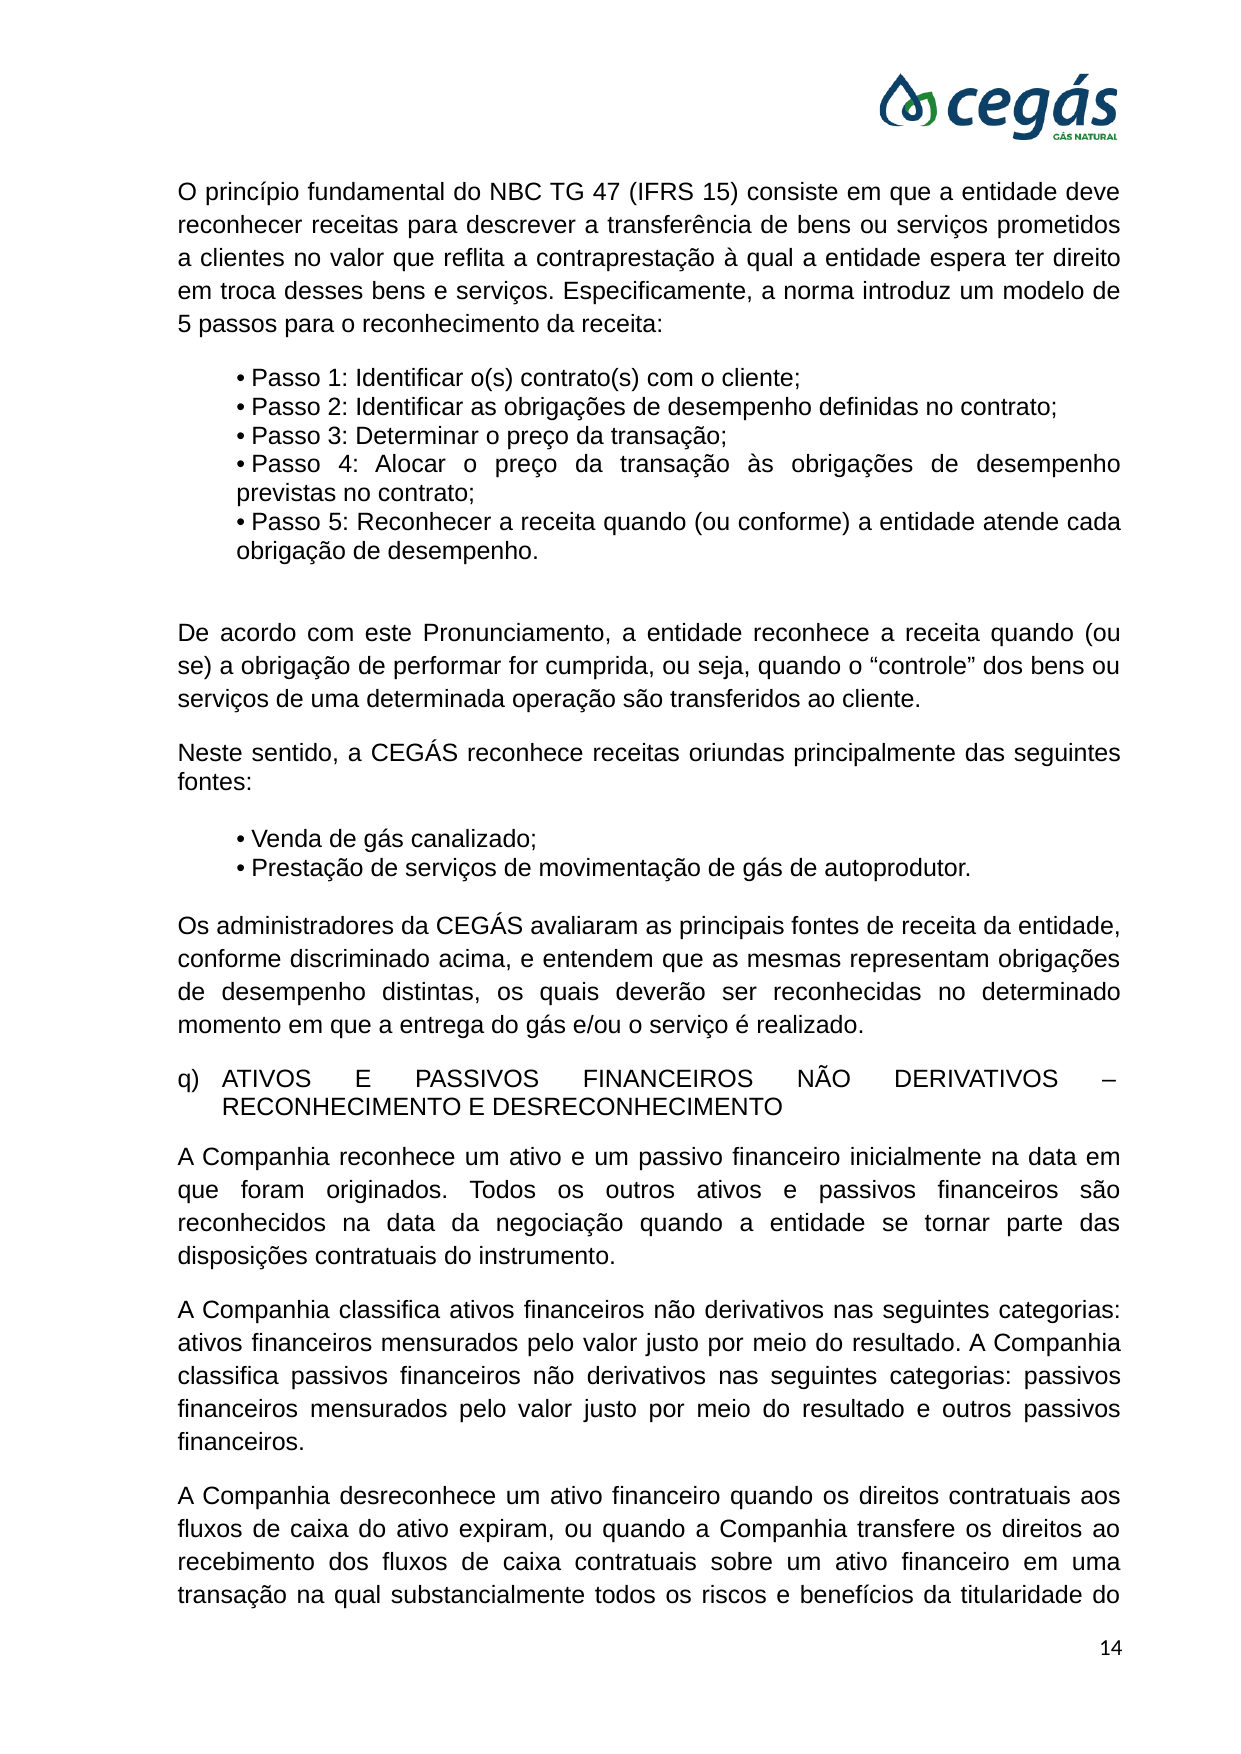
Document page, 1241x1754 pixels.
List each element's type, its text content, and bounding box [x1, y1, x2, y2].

text • Passo 3: Determinar o preço da transação; [236, 421, 1122, 449]
text • Passo 1: Identificar o(s) contrato(s) com o cliente; [236, 363, 1122, 392]
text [177, 1481, 1122, 1608]
text • Venda de gás canalizado; [177, 824, 1122, 853]
text O princípio fundamental do NBC TG 47 (IFRS 15) consiste em que a entidade deve reconhecer receitas para descrever a transferência de bens ou serviços prometidos a clientes no valor que reflita a contraprestação à qual a entidade espera ter direito em troca desses bens e serviços. Especificamente, a norma introduz um modelo de 5 passos para o reconhecimento da receita: [177, 177, 1122, 338]
text Neste sentido, a CEGÁS reconhece receitas oriundas principalmente das seguintes fontes: [177, 738, 1122, 796]
text De acordo com este Pronunciamento, a entidade reconhece a receita quando (ou se) a obrigação de performar for cumprida, ou seja, quando o “controle” dos bens ou serviços de uma determinada operação são transferidos ao cliente. [177, 618, 1122, 713]
text A Companhia reconhece um ativo e um passivo financeiro inicialmente na data em que foram originados. Todos os outros ativos e passivos financeiros são reconhecidos na data da negociação quando a entidade se tornar parte das disposições contratuais do instrumento. [177, 1142, 1122, 1270]
text Os administradores da CEGÁS avaliaram as principais fontes de receita da entidade, conforme discriminado acima, e entendem que as mesmas representam obrigações de desempenho distintas, os quais deverão ser reconhecidas no determinado momento em que a entrega do gás e/ou o serviço é realizado. [177, 911, 1122, 1038]
text • Prestação de serviços de movimentação de gás de autoprodutor. [177, 853, 1122, 882]
list ATIVOS E PASSIVOS FINANCEIROS NÃO DERIVATIVOS – RECONHECIMENTO E DESRECONHECIMENTO [177, 1063, 1117, 1121]
picture [879, 73, 1118, 140]
text • Passo 4: Alocar o preço da transação às obrigações de desempenho previstas no contrato; [236, 449, 1122, 507]
text • Passo 5: Reconhecer a receita quando (ou conforme) a entidade atende cada obrigação de desempenho. [236, 507, 1122, 564]
text • Passo 2: Identificar as obrigações de desempenho definidas no contrato; [236, 392, 1122, 421]
text A Companhia classifica ativos financeiros não derivativos nas seguintes categorias: ativos financeiros mensurados pelo valor justo por meio do resultado. A Companhia classifica passivos financeiros não derivativos nas seguintes categorias: passivos financeiros mensurados pelo valor justo por meio do resultado e outros passivos financeiros. [177, 1295, 1122, 1456]
